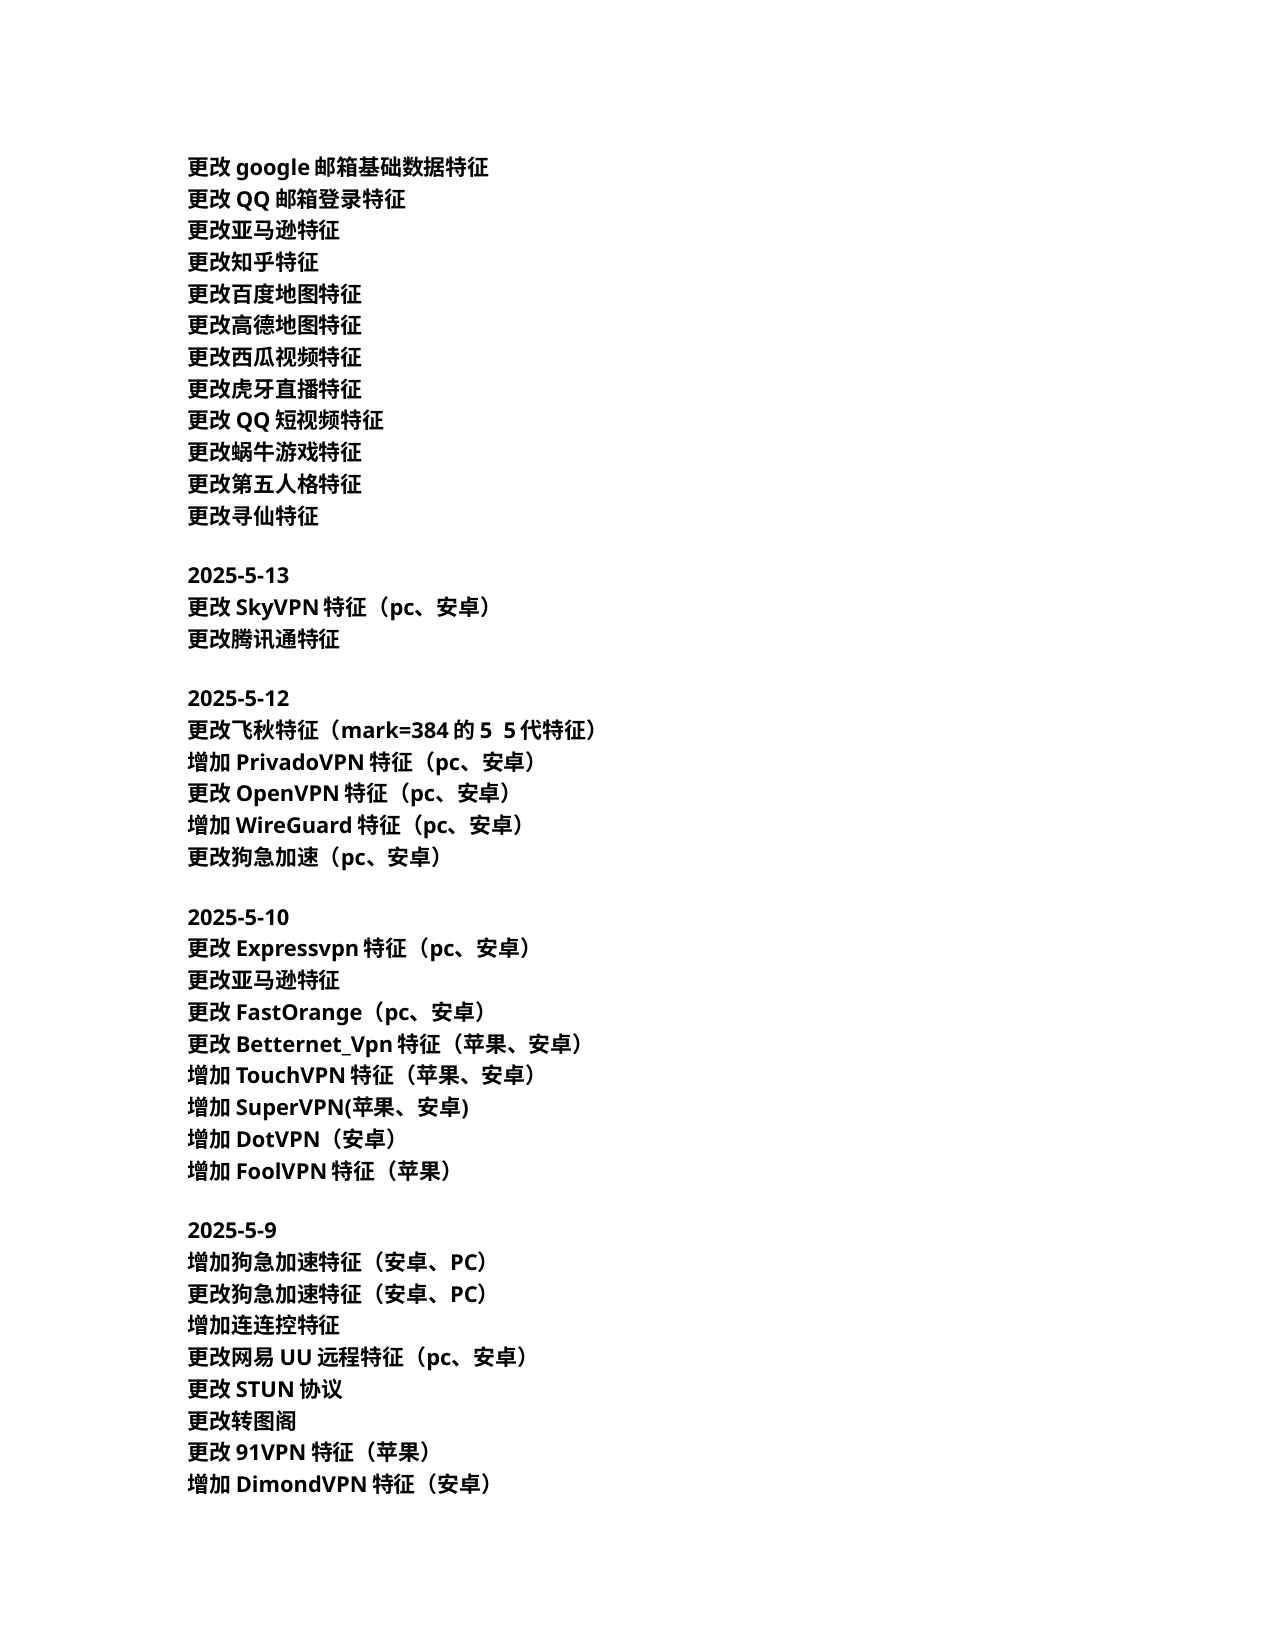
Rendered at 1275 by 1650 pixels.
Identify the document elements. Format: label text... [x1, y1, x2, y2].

text 更改亚马逊特征 [187, 213, 1087, 245]
text 更改OpenVPN特征（pc、安卓） [187, 776, 1087, 808]
text 更改飞秋特征（mark=384的5 5代特征） [187, 713, 1087, 745]
text 增加DimondVPN特征（安卓） [187, 1467, 1087, 1499]
text 更改QQ短视频特征 [187, 403, 1087, 435]
text 更改寻仙特征 [187, 499, 1087, 530]
text 增加TouchVPN特征（苹果、安卓） [187, 1058, 1087, 1090]
text 更改STUN协议 [187, 1372, 1087, 1404]
text 增加SuperVPN(苹果、安卓) [187, 1090, 1087, 1122]
text 增加PrivadoVPN特征（pc、安卓） [187, 745, 1087, 776]
text 2025-5-9 [187, 1215, 1087, 1245]
text 更改蜗牛游戏特征 [187, 435, 1087, 467]
text 更改腾讯通特征 [187, 622, 1087, 653]
text 更改虎牙直播特征 [187, 372, 1087, 403]
text 更改百度地图特征 [187, 277, 1087, 308]
text 更改高德地图特征 [187, 308, 1087, 340]
text 更改Expressvpn特征（pc、安卓） [187, 931, 1087, 963]
text 更改狗急加速（pc、安卓） [187, 840, 1087, 872]
text 增加连连控特征 [187, 1308, 1087, 1340]
text 增加狗急加速特征（安卓、PC） [187, 1245, 1087, 1277]
text 更改Betternet_Vpn特征（苹果、安卓） [187, 1027, 1087, 1058]
text 增加FoolVPN特征（苹果） [187, 1154, 1087, 1185]
text 增加WireGuard特征（pc、安卓） [187, 808, 1087, 840]
text 更改google邮箱基础数据特征 [187, 150, 1087, 182]
text 更改转图阁 [187, 1404, 1087, 1435]
text 更改知乎特征 [187, 245, 1087, 277]
text 2025-5-12 [187, 683, 1087, 713]
text 更改SkyVPN特征（pc、安卓） [187, 590, 1087, 622]
text 更改FastOrange（pc、安卓） [187, 995, 1087, 1027]
text 更改QQ邮箱登录特征 [187, 182, 1087, 213]
text 更改网易UU远程特征（pc、安卓） [187, 1340, 1087, 1372]
text 更改91VPN特征（苹果） [187, 1435, 1087, 1467]
text 增加DotVPN（安卓） [187, 1122, 1087, 1154]
text 2025-5-10 [187, 902, 1087, 931]
text 2025-5-13 [187, 560, 1087, 590]
text 更改狗急加速特征（安卓、PC） [187, 1277, 1087, 1308]
text 更改第五人格特征 [187, 467, 1087, 499]
text 更改西瓜视频特征 [187, 340, 1087, 372]
text 更改亚马逊特征 [187, 963, 1087, 995]
